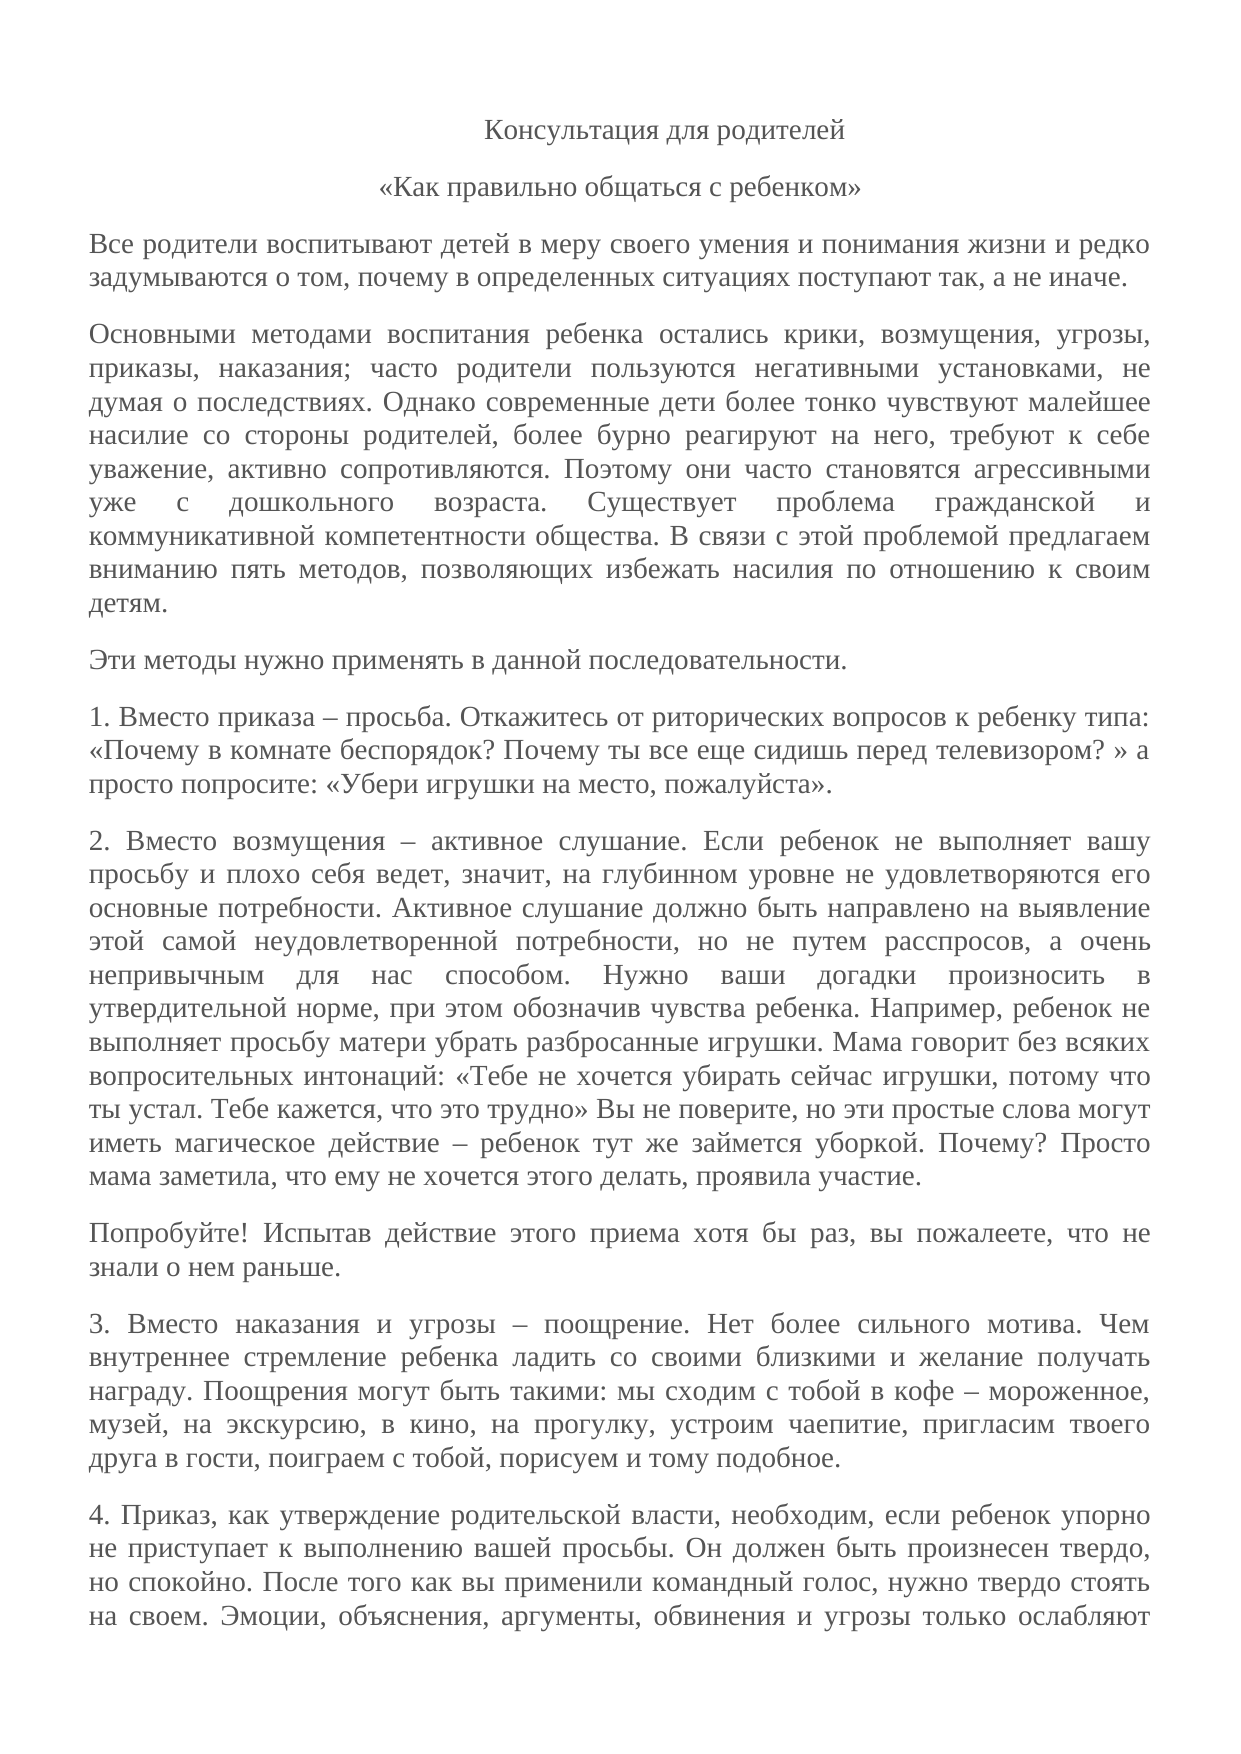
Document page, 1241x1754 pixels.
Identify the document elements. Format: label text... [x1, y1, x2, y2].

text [88, 1497, 1152, 1631]
text 1. Вместо приказа – просьба. Откажитесь от риторических вопросов к ребенку типа: «Почему в комнате беспорядок? Почему ты все еще сидишь перед телевизором? » а просто попросите: «Убери игрушки на место, пожалуйста». [88, 699, 1152, 799]
text Попробуйте! Испытав действие этого приема хотя бы раз, вы пожалеете, что не знали о нем раньше. [88, 1215, 1152, 1282]
text Все родители воспитывают детей в меру своего умения и понимания жизни и редко задумываются о том, почему в определенных ситуациях поступают так, а не иначе. [88, 226, 1152, 293]
text Основными методами воспитания ребенка остались крики, возмущения, угрозы, приказы, наказания; часто родители пользуются негативными установками, не думая о последствиях. Однако современные дети более тонко чувствуют малейшее насилие со стороны родителей, более бурно реагируют на него, требуют к себе уважение, активно сопротивляются. Поэтому они часто становятся агрессивными уже с дошкольного возраста. Существует проблема гражданской и коммуникативной компетентности общества. В связи с этой проблемой предлагаем вниманию пять методов, позволяющих избежать насилия по отношению к своим детям. [88, 317, 1152, 618]
text Эти методы нужно применять в данной последовательности. [88, 642, 1152, 675]
text 3. Вместо наказания и угрозы – поощрение. Нет более сильного мотива. Чем внутреннее стремление ребенка ладить со своими близкими и желание получать награду. Поощрения могут быть такими: мы сходим с тобой в кофе – мороженное, музей, на экскурсию, в кино, на прогулку, устроим чаепитие, пригласим твоего друга в гости, поиграем с тобой, порисуем и тому подобное. [88, 1306, 1152, 1473]
text 2. Вместо возмущения – активное слушание. Если ребенок не выполняет вашу просьбу и плохо себя ведет, значит, на глубинном уровне не удовлетворяются его основные потребности. Активное слушание должно быть направлено на выявление этой самой неудовлетворенной потребности, но не путем расспросов, а очень непривычным для нас способом. Нужно ваши догадки произносить в утвердительной норме, при этом обозначив чувства ребенка. Например, ребенок не выполняет просьбу матери убрать разбросанные игрушки. Мама говорит без всяких вопросительных интонаций: «Тебе не хочется убирать сейчас игрушки, потому что ты устал. Тебе кажется, что это трудно» Вы не поверите, но эти простые слова могут иметь магическое действие – ребенок тут же займется уборкой. Почему? Просто мама заметила, что ему не хочется этого делать, проявила участие. [88, 823, 1152, 1192]
text Консультация для родителей [177, 112, 1152, 146]
text «Как правильно общаться с ребенком» [88, 169, 1152, 203]
